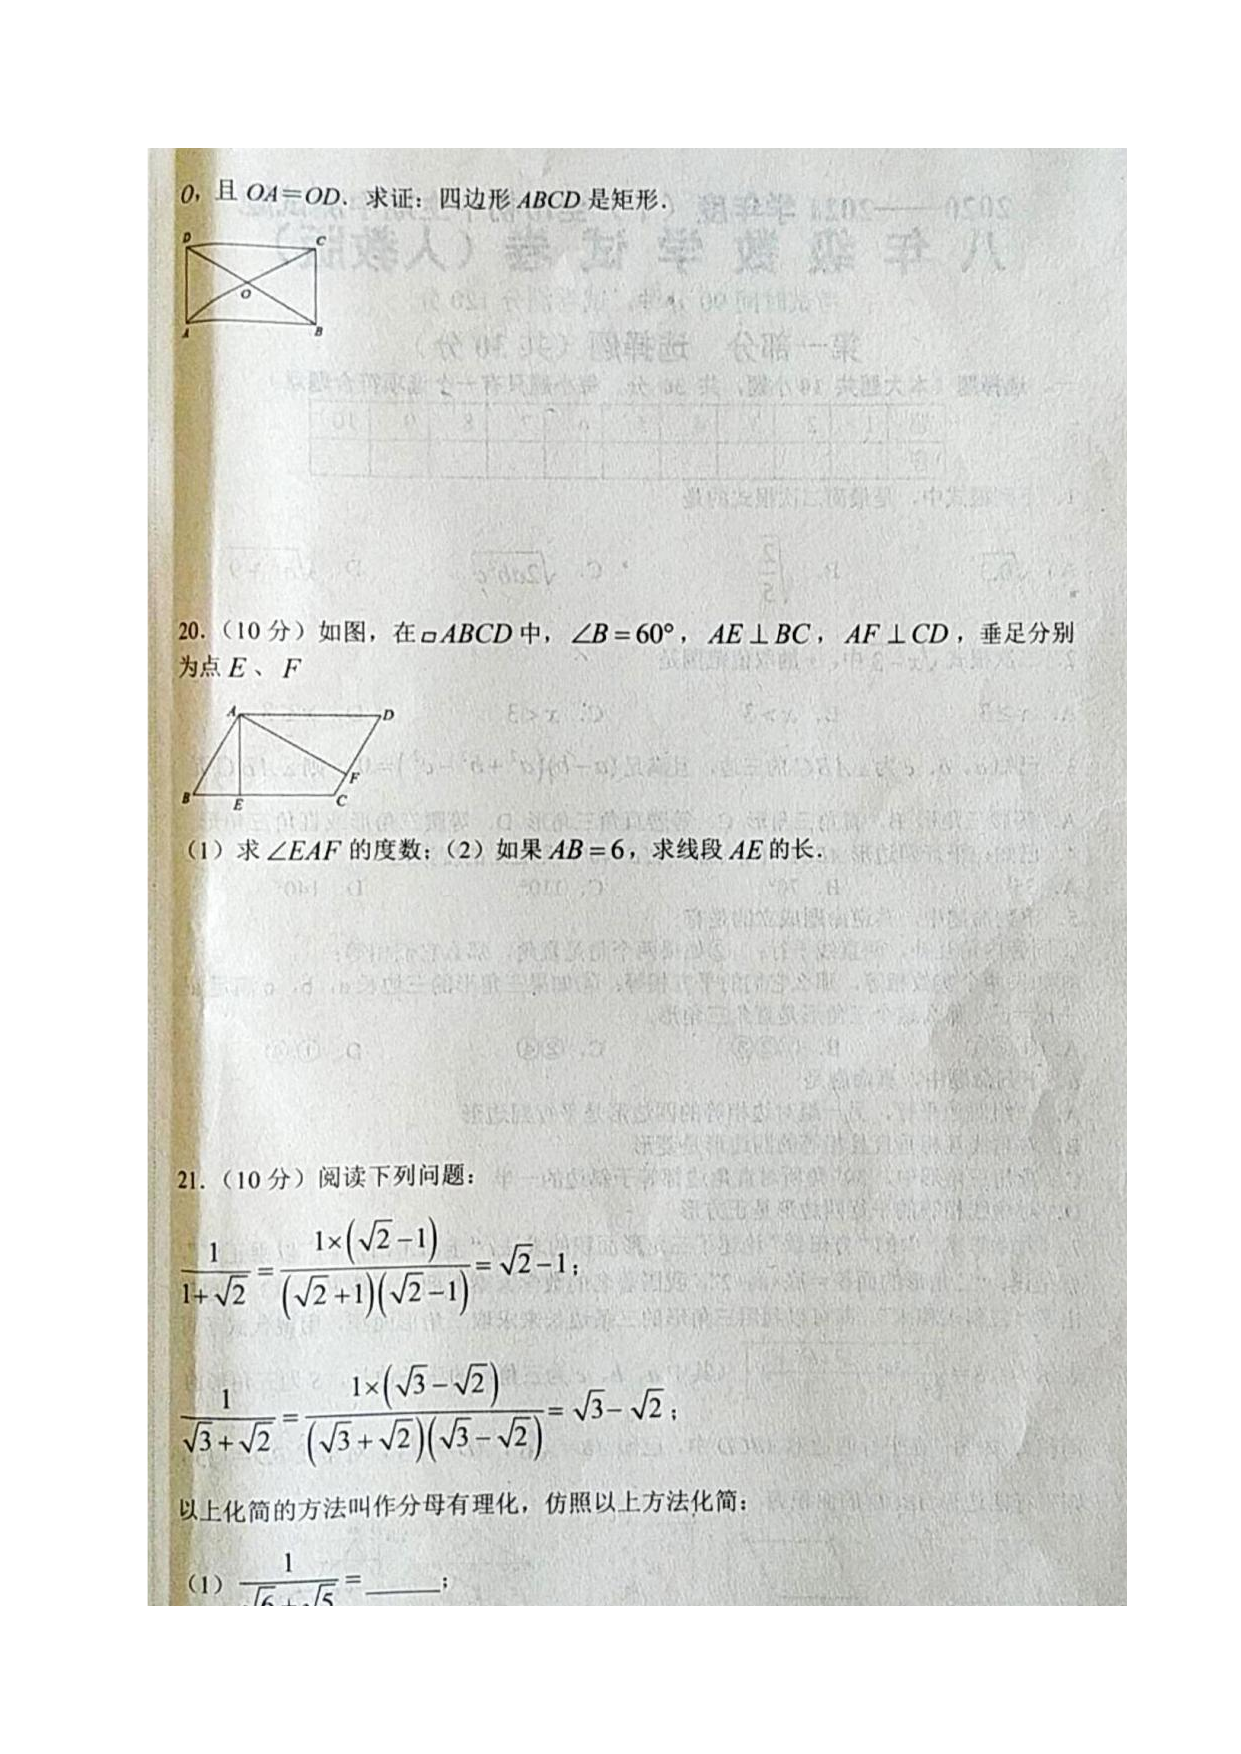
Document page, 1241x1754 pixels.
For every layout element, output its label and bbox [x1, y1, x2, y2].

picture [147, 148, 1127, 1606]
